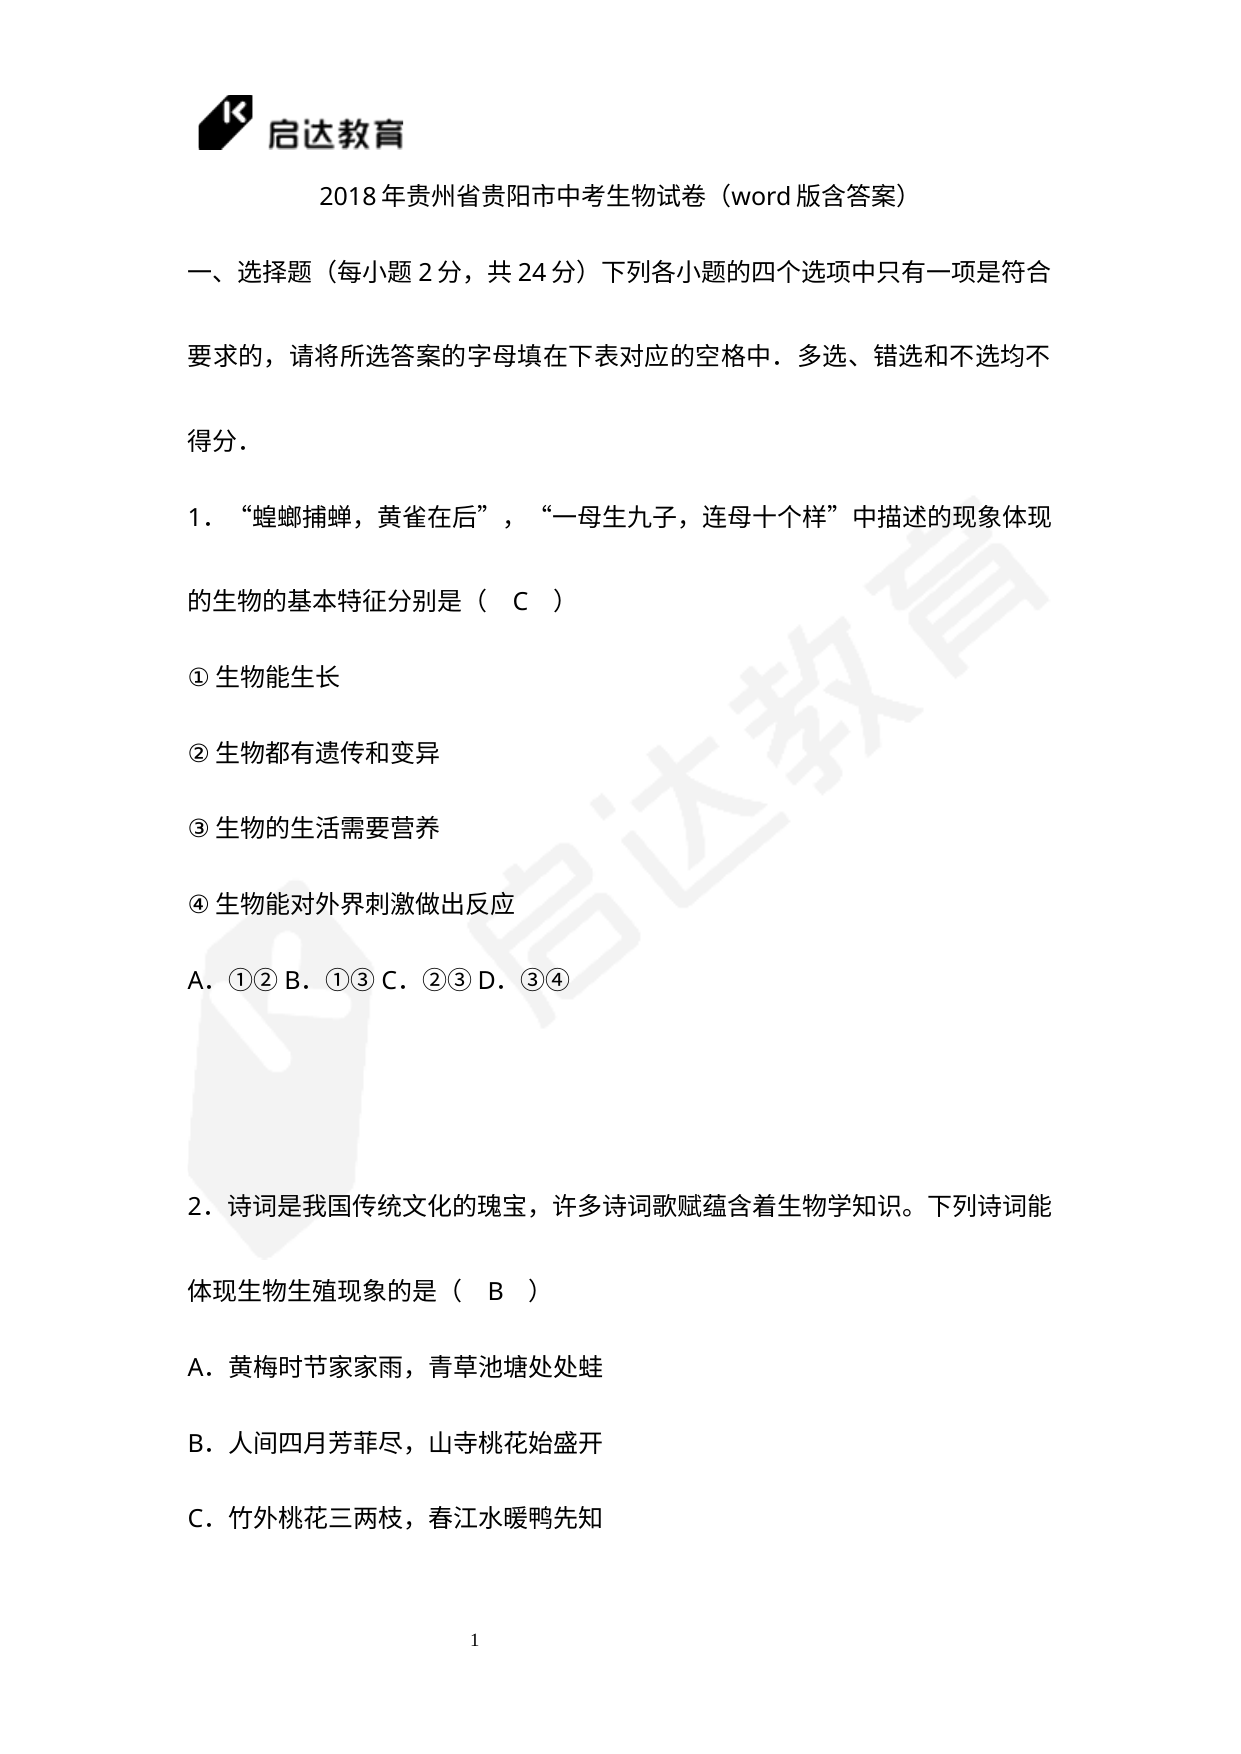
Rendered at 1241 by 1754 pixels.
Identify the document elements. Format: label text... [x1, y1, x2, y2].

text B．人间四月芳菲尽，山寺桃花始盛开 [187, 1409, 1053, 1474]
text A．①② B．①③ C．②③ D．③④ [187, 946, 1053, 1011]
text ③生物的生活需要营养 [187, 794, 1053, 859]
text 1．“蝗螂捕蝉，黄雀在后”，“一母生九子，连母十个样”中描述的现象体现的生物的基本特征分别是（ C ） [187, 483, 1053, 632]
text ②生物都有遗传和变异 [187, 719, 1053, 784]
text C．竹外桃花三两枝，春江水暖鸭先知 [187, 1484, 1053, 1549]
text 一、选择题（每小题2分，共24分）下列各小题的四个选项中只有一项是符合要求的，请将所选答案的字母填在下表对应的空格中．多选、错选和不选均不得分． [187, 238, 1053, 472]
text 2．诗词是我国传统文化的瑰宝，许多诗词歌赋蕴含着生物学知识。下列诗词能体现生物生殖现象的是（ B ） [187, 1172, 1053, 1322]
picture [198, 95, 404, 150]
text 2018年贵州省贵阳市中考生物试卷（word版含答案） [187, 162, 1053, 227]
text ①生物能生长 [187, 643, 1053, 708]
text A．黄梅时节家家雨，青草池塘处处蛙 [187, 1333, 1053, 1398]
text ④生物能对外界刺激做出反应 [187, 870, 1053, 935]
